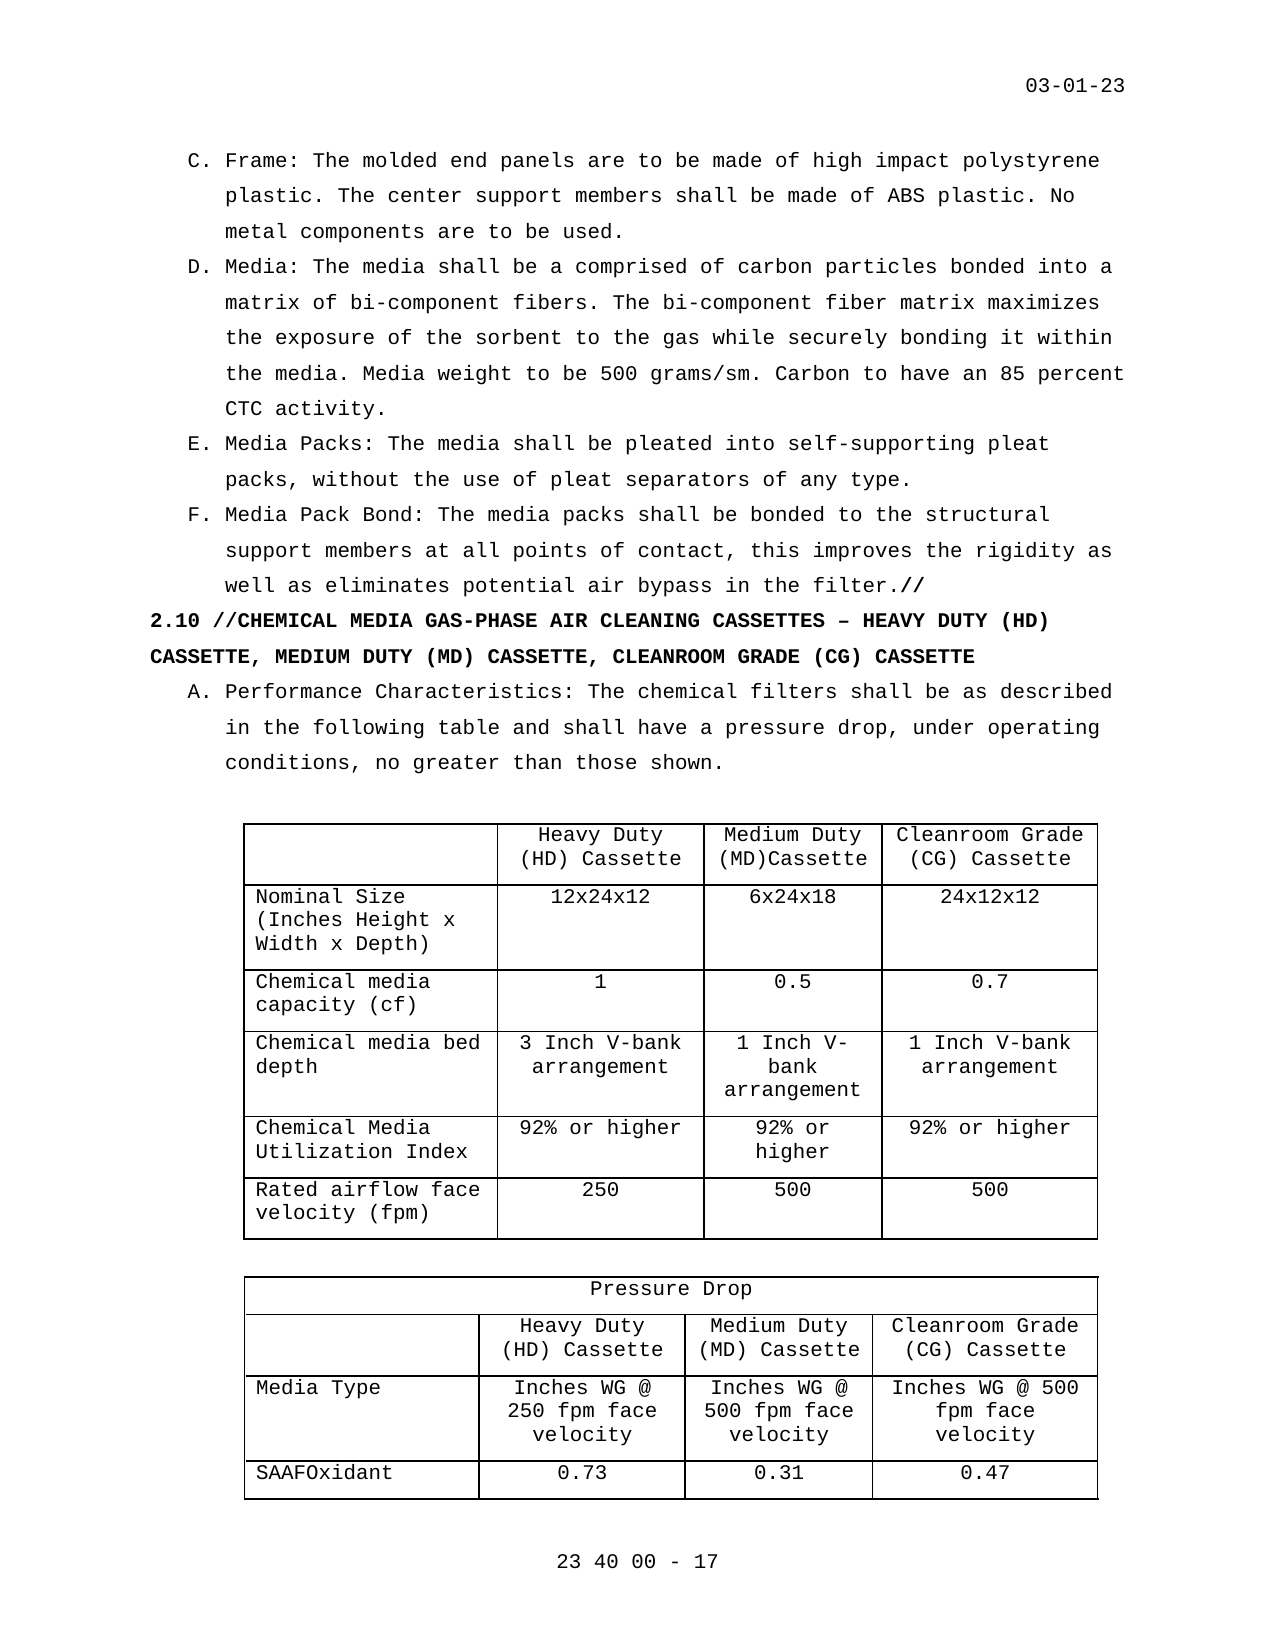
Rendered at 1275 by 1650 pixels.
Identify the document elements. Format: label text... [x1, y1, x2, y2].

table_header Pressure Drop [245, 1278, 1097, 1314]
table_cell 1 Inch V-bank arrangement [705, 1032, 881, 1116]
table_cell 6x24x18 [705, 886, 881, 969]
table_cell 0.7 [883, 971, 1097, 1031]
table_header [245, 825, 497, 884]
table_header Medium Duty (MD)Cassette [705, 825, 881, 884]
text D. Media: The media shall be a comprised of carbon particles bonded into a matrix of bi-component fibers. The bi-component fiber matrix maximizes the exposure of the sorbent to the gas while securely bonding it within the media. Media weight to be 500 grams/sm. Carbon to have an 85 percent CTC activity. [187, 256, 1125, 422]
table_cell [245, 1315, 478, 1375]
table_cell 1 [498, 971, 703, 1031]
table_cell Inches WG @ 250 fpm face velocity [480, 1377, 684, 1460]
table_cell Chemical media bed depth [245, 1032, 497, 1116]
table_cell 0.31 [686, 1462, 872, 1498]
text 2.10 //CHEMICAL MEDIA GAS-PHASE AIR CLEANING CASSETTES – HEAVY DUTY (HD) CASSETTE, MEDIUM DUTY (MD) CASSETTE, CLEANROOM GRADE (CG) CASSETTE [150, 610, 1125, 669]
table_cell Cleanroom Grade (CG) Cassette [873, 1315, 1097, 1375]
table_cell 1 Inch V-bank arrangement [883, 1032, 1097, 1116]
table_cell Media Type [245, 1376, 478, 1460]
table_header Cleanroom Grade (CG) Cassette [883, 825, 1097, 884]
table_cell 24x12x12 [883, 886, 1097, 969]
table_cell 0.5 [705, 971, 881, 1031]
table_cell 92% or higher [498, 1117, 703, 1177]
text C. Frame: The molded end panels are to be made of high impact polystyrene plastic. The center support members shall be made of ABS plastic. No metal components are to be used. [187, 150, 1125, 244]
table_cell 500 [883, 1179, 1097, 1238]
table_cell 0.47 [873, 1462, 1097, 1498]
table_cell 250 [498, 1179, 703, 1238]
table_cell Inches WG @ 500 fpm face velocity [873, 1377, 1097, 1460]
table_cell 500 [705, 1179, 881, 1238]
text F. Media Pack Bond: The media packs shall be bonded to the structural support members at all points of contact, this improves the rigidity as well as eliminates potential air bypass in the filter.// [187, 504, 1125, 599]
table_cell Nominal Size (Inches Height x Width x Depth) [245, 886, 497, 969]
table_cell 12x24x12 [498, 886, 703, 969]
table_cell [245, 1461, 478, 1498]
table_cell 92% or higher [705, 1117, 881, 1177]
table_cell Inches WG @ 500 fpm face velocity [686, 1377, 872, 1460]
table_cell Chemical media capacity (cf) [245, 971, 497, 1031]
table_cell Medium Duty (MD) Cassette [686, 1315, 872, 1375]
table_cell 92% or higher [883, 1117, 1097, 1177]
text E. Media Packs: The media shall be pleated into self-supporting pleat packs, without the use of pleat separators of any type. [187, 433, 1125, 492]
table_cell 3 Inch V-bank arrangement [498, 1032, 703, 1116]
table_cell Rated airflow face velocity (fpm) [245, 1179, 497, 1238]
table_header Heavy Duty (HD) Cassette [498, 825, 703, 884]
table_cell Heavy Duty (HD) Cassette [480, 1315, 684, 1375]
text A. Performance Characteristics: The chemical filters shall be as described in the following table and shall have a pressure drop, under operating conditions, no greater than those shown. [187, 681, 1125, 776]
table_cell Chemical Media Utilization Index [245, 1117, 497, 1177]
table_cell 0.73 [480, 1462, 684, 1498]
